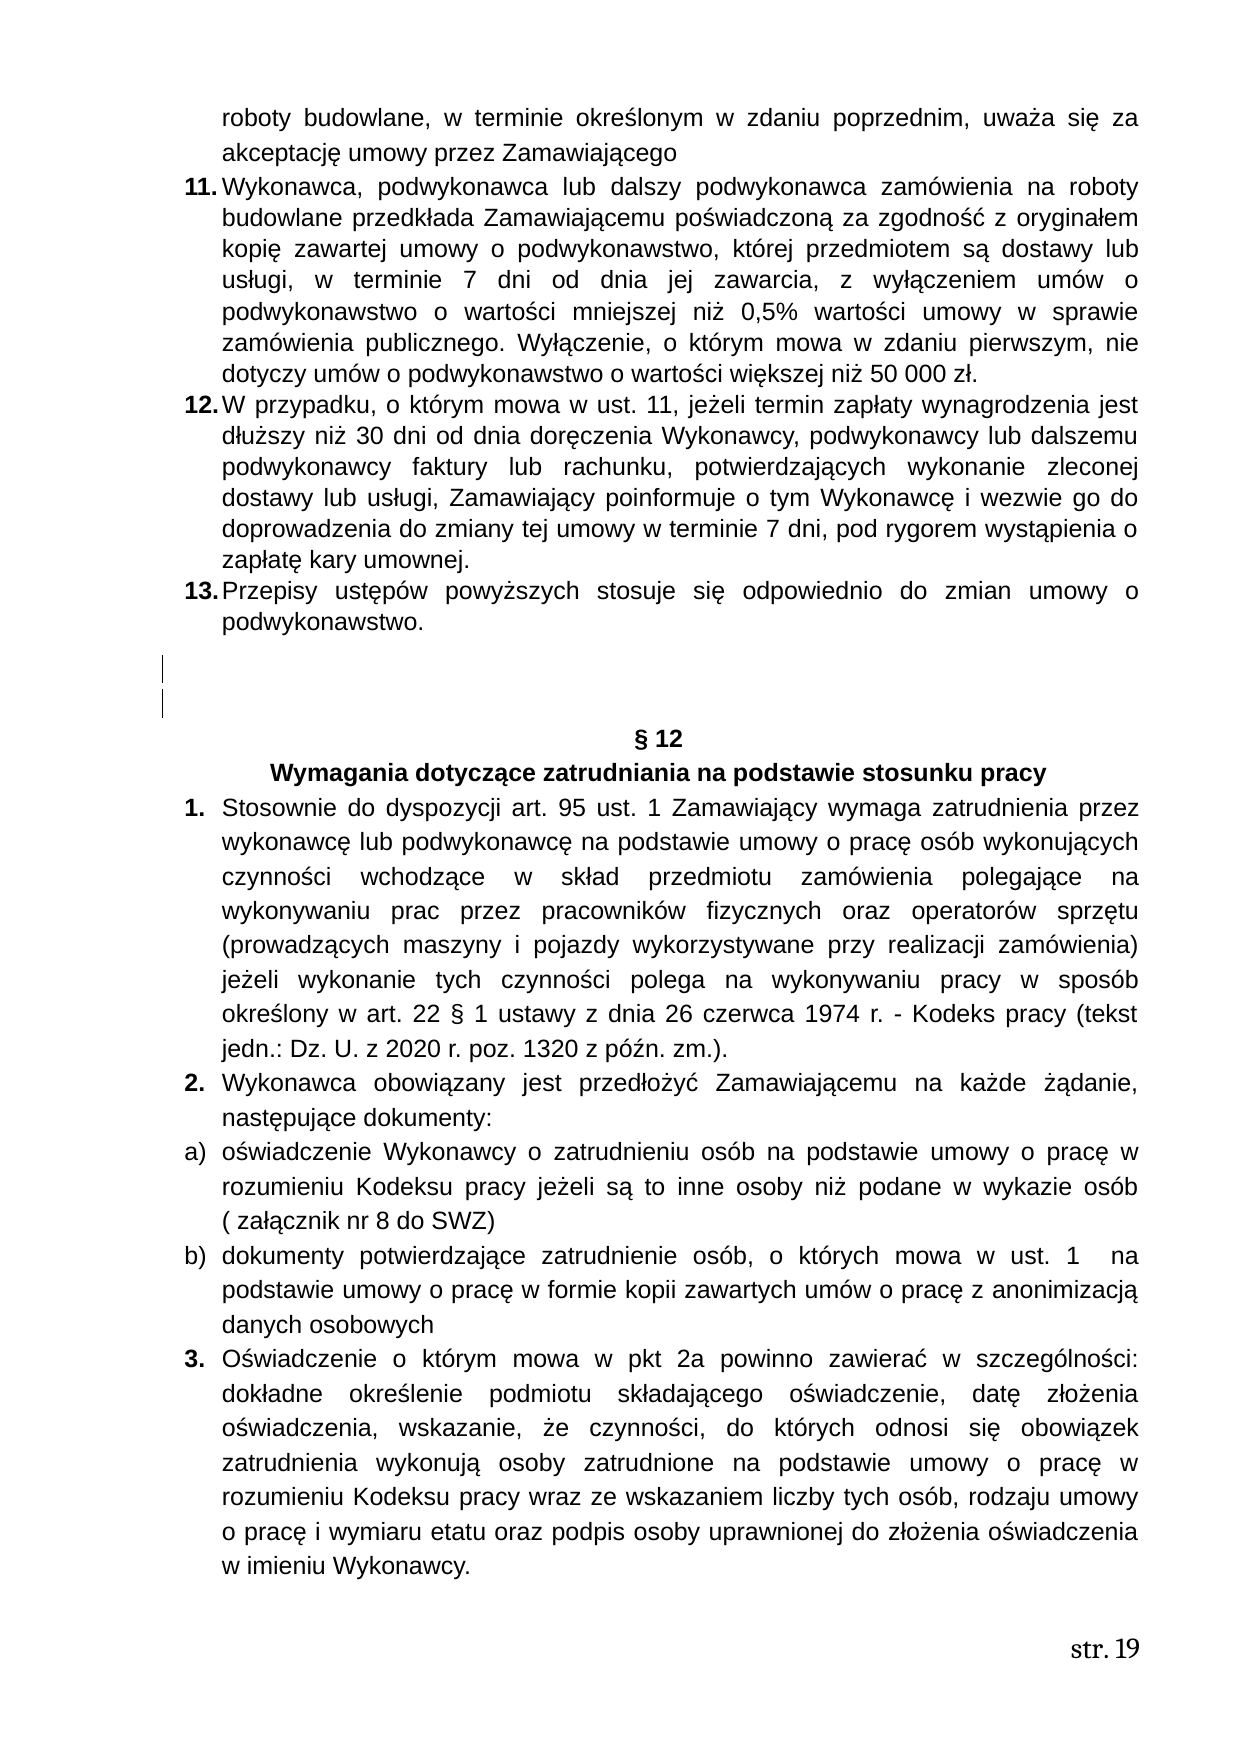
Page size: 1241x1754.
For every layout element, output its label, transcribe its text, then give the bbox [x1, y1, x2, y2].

list Wykonawca obowiązany jest przedłożyć Zamawiającemu na każde żądanie, następujące dokumenty: [184, 1068, 1140, 1132]
list Przepisy ustępów powyższych stosuje się odpowiednio do zmian umowy o podwykonawstwo. [184, 576, 1140, 636]
list dokumenty potwierdzające zatrudnienie osób, o których mowa w ust. 1 na podstawie umowy o pracę w formie kopii zawartych umów o pracę z anonimizacją danych osobowych [184, 1241, 1140, 1338]
list Wykonawca, podwykonawca lub dalszy podwykonawca zamówienia na roboty budowlane przedkłada Zamawiającemu poświadczoną za zgodność z oryginałem kopię zawartej umowy o podwykonawstwo, której przedmiotem są dostawy lub usługi, w terminie 7 dni od dnia jej zawarcia, z wyłączeniem umów o podwykonawstwo o wartości mniejszej niż 0,5% wartości umowy w sprawie zamówienia publicznego. Wyłączenie, o którym mowa w zdaniu pierwszym, nie dotyczy umów o podwykonawstwo o wartości większej niż 50 000 zł. [184, 172, 1140, 387]
list Oświadczenie o którym mowa w pkt 2a powinno zawierać w szczególności: dokładne określenie podmiotu składającego oświadczenie, datę złożenia oświadczenia, wskazanie, że czynności, do których odnosi się obowiązek zatrudnienia wykonują osoby zatrudnione na podstawie umowy o pracę w rozumieniu Kodeksu pracy wraz ze wskazaniem liczby tych osób, rodzaju umowy o pracę i wymiaru etatu oraz podpis osoby uprawnionej do złożenia oświadczenia w imieniu Wykonawcy. [184, 1344, 1140, 1580]
list W przypadku, o którym mowa w ust. 11, jeżeli termin zapłaty wynagrodzenia jest dłuższy niż 30 dni od dnia doręczenia Wykonawcy, podwykonawcy lub dalszemu podwykonawcy faktury lub rachunku, potwierdzających wykonanie zleconej dostawy lub usługi, Zamawiający poinformuje o tym Wykonawcę i wezwie go do doprowadzenia do zmiany tej umowy w terminie 7 dni, pod rygorem wystąpienia o zapłatę kary umownej. [184, 390, 1140, 574]
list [184, 103, 1140, 167]
text Wymagania dotyczące zatrudniania na podstawie stosunku pracy [177, 758, 1140, 787]
list oświadczenie Wykonawcy o zatrudnieniu osób na podstawie umowy o pracę w rozumieniu Kodeksu pracy jeżeli są to inne osoby niż podane w wykazie osób ( załącznik nr 8 do SWZ) [184, 1137, 1140, 1235]
list Stosownie do dyspozycji art. 95 ust. 1 Zamawiający wymaga zatrudnienia przez wykonawcę lub podwykonawcę na podstawie umowy o pracę osób wykonujących czynności wchodzące w skład przedmiotu zamówienia polegające na wykonywaniu prac przez pracowników fizycznych oraz operatorów sprzętu (prowadzących maszyny i pojazdy wykorzystywane przy realizacji zamówienia) jeżeli wykonanie tych czynności polega na wykonywaniu pracy w sposób określony w art. 22 § 1 ustawy z dnia 26 czerwca 1974 r. - Kodeks pracy (tekst jedn.: Dz. U. z 2020 r. poz. 1320 z późn. zm.). [184, 793, 1140, 1063]
text § 12 [177, 724, 1140, 752]
